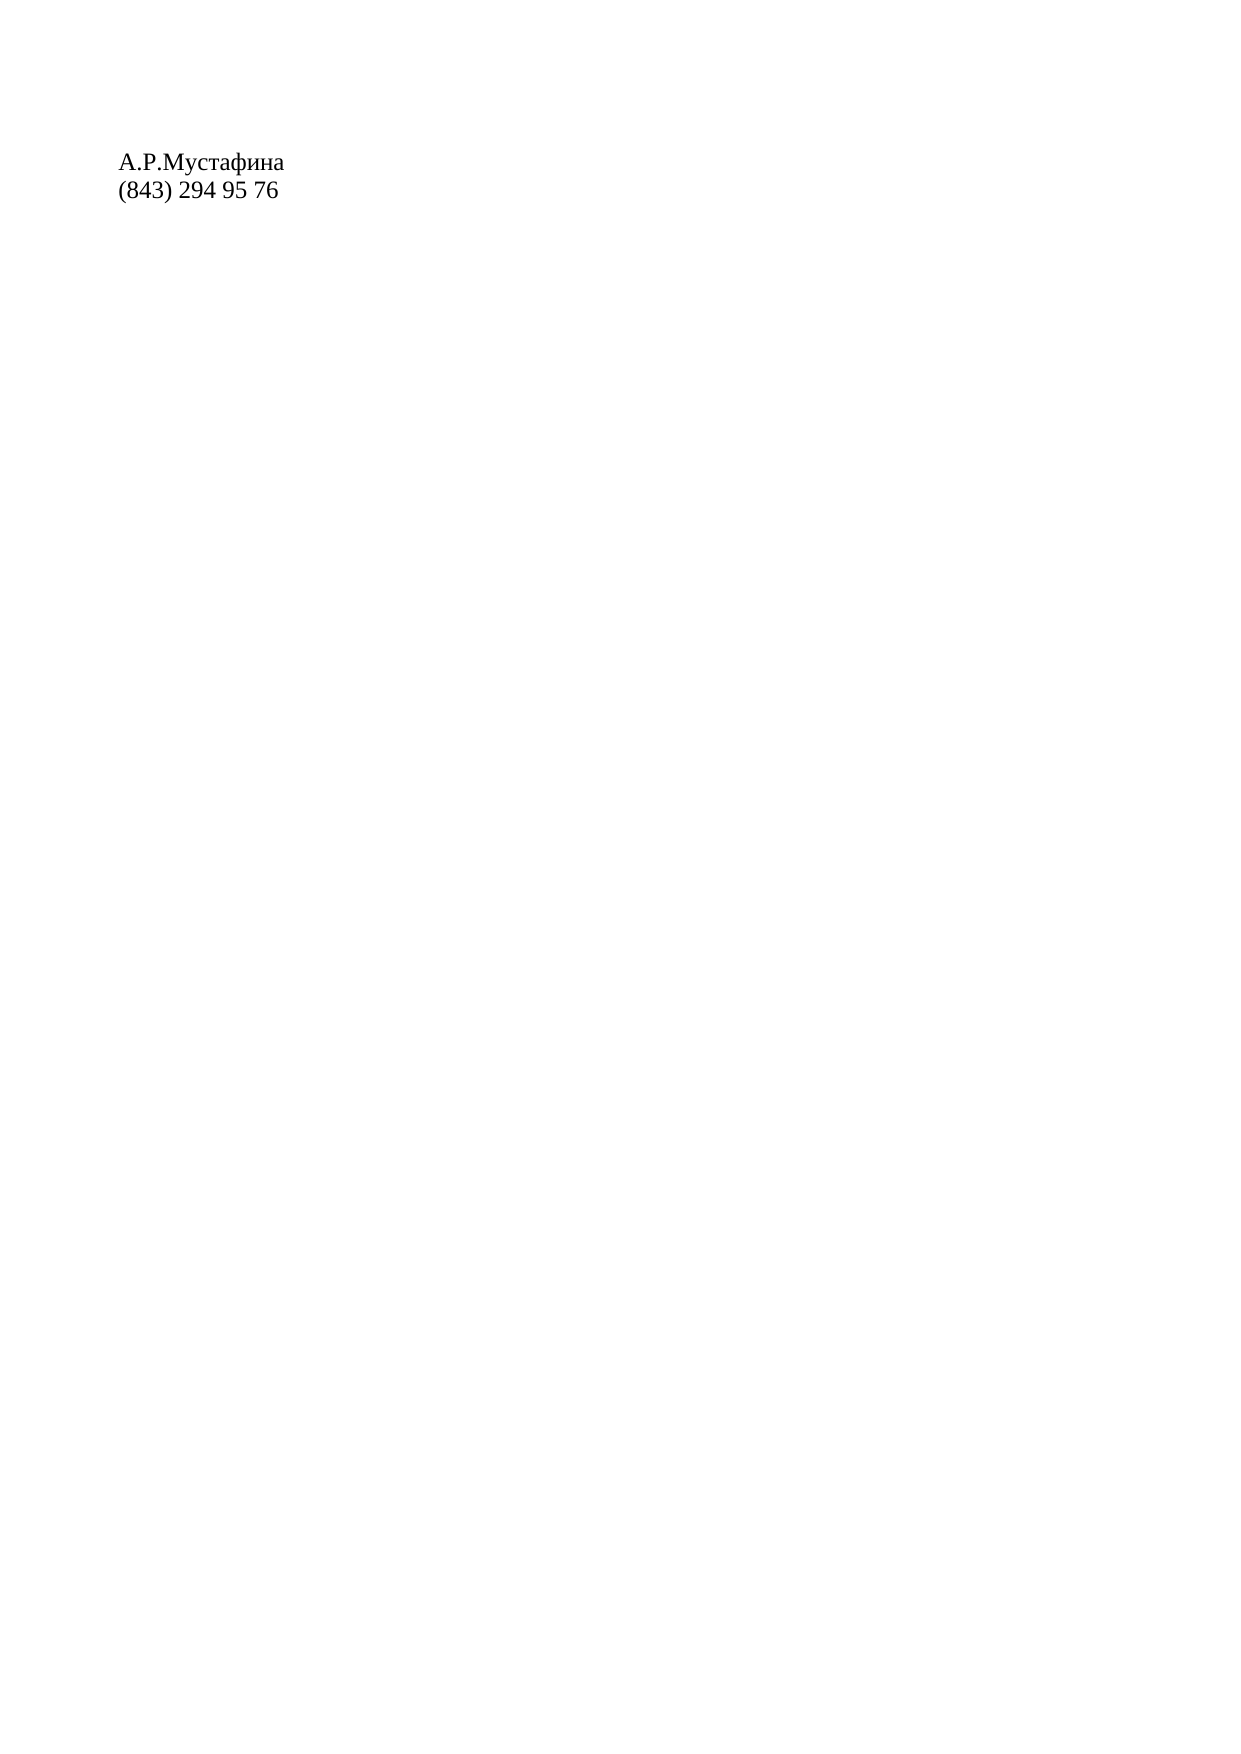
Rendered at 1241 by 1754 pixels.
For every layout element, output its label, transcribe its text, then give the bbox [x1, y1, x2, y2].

text А.Р.Мустафина [118, 147, 1181, 176]
text (843) 294 95 76 [118, 176, 1181, 204]
